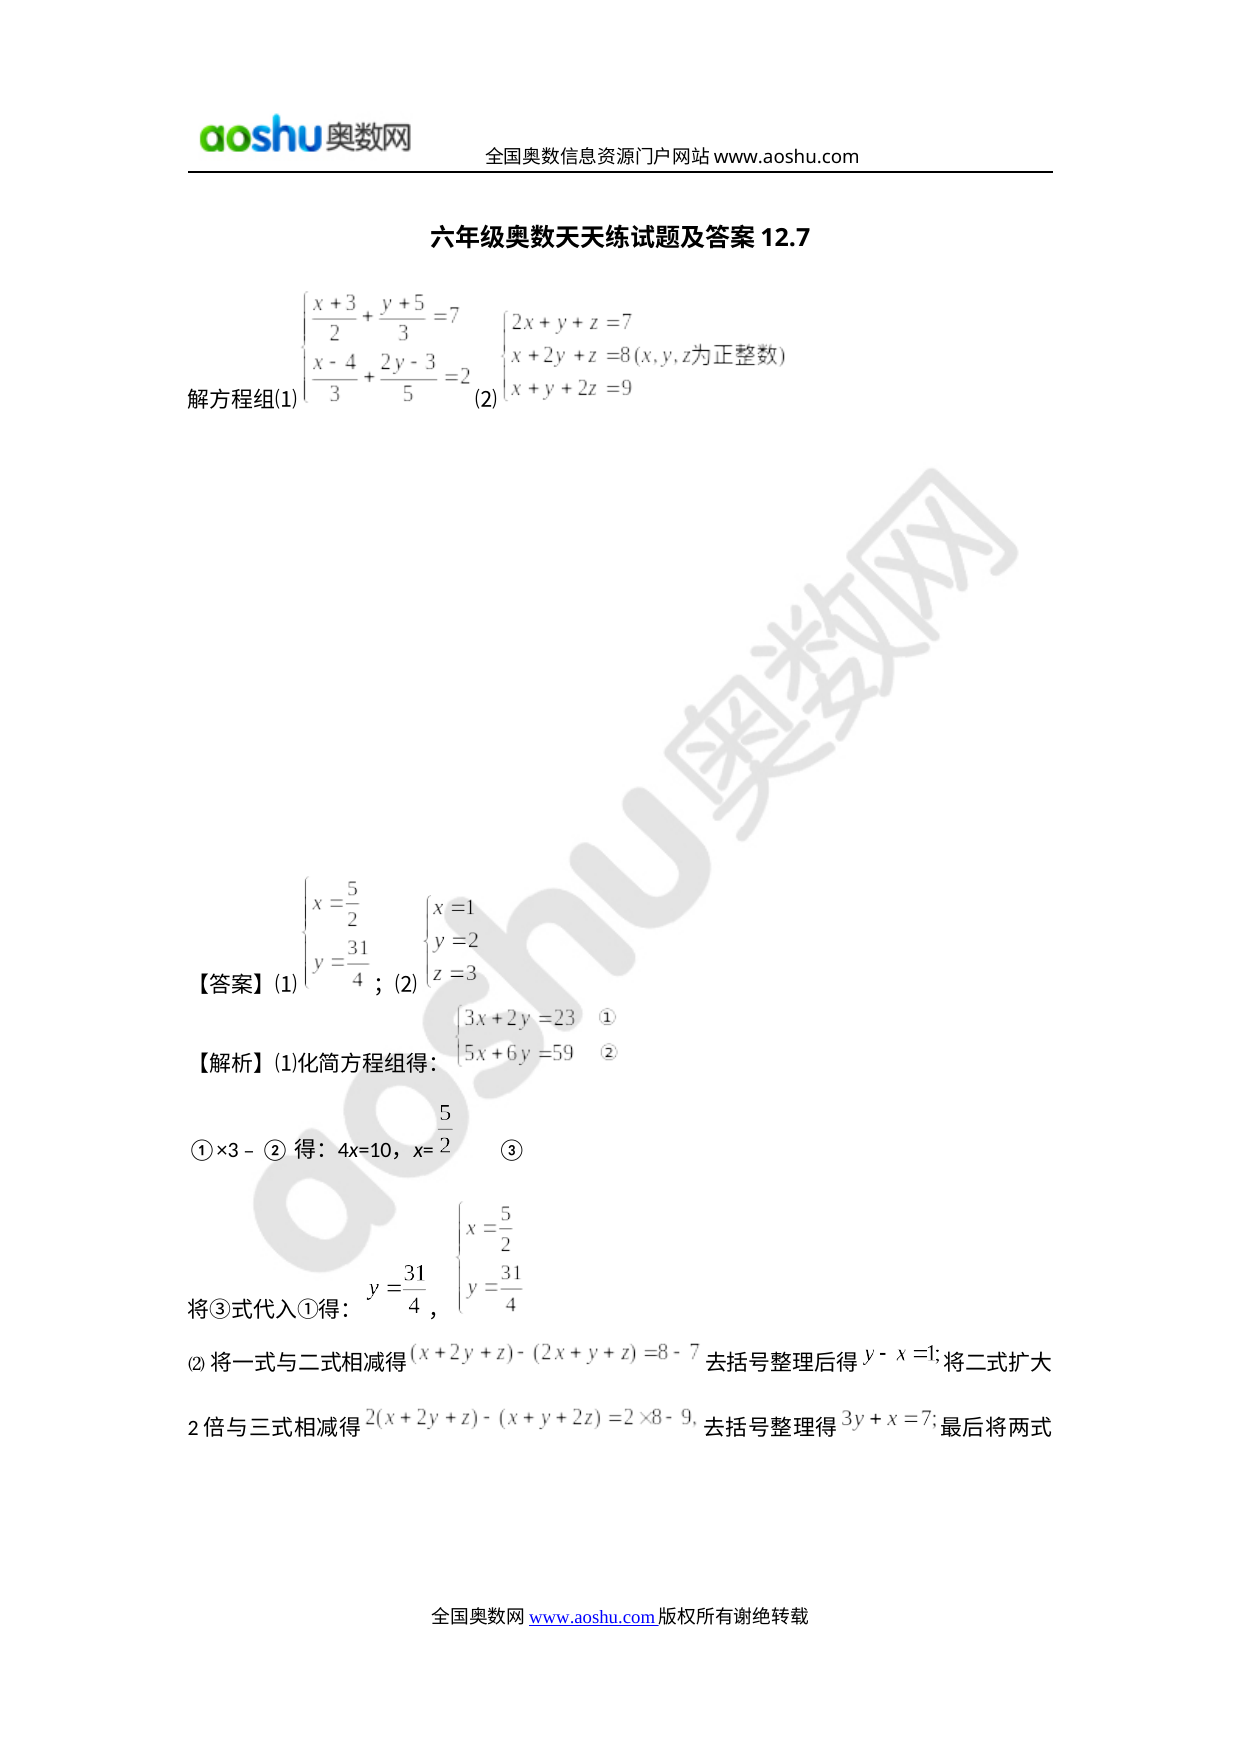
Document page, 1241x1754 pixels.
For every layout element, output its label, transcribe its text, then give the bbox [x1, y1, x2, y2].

picture [187, 88, 485, 164]
text 解方程组⑴⑵ [187, 286, 1053, 416]
text 六年级奥数天天练试题及答案12.7 [187, 203, 1053, 268]
picture [187, 416, 1053, 871]
text 将③式代入①得：， [187, 1196, 1053, 1326]
text ①×3﹣②得：4x=10，x= ③ [187, 1098, 1053, 1196]
text 【解析】⑴化简方程组得： [187, 1001, 1053, 1098]
text 【答案】⑴；⑵ [187, 871, 1053, 1001]
text ⑵将一式与二式相减得去括号整理后得将二式扩大2倍与三式相减得去括号整理得最后将两式相加计算结果如下：整理得所以方程的解为： [187, 1326, 1053, 1456]
